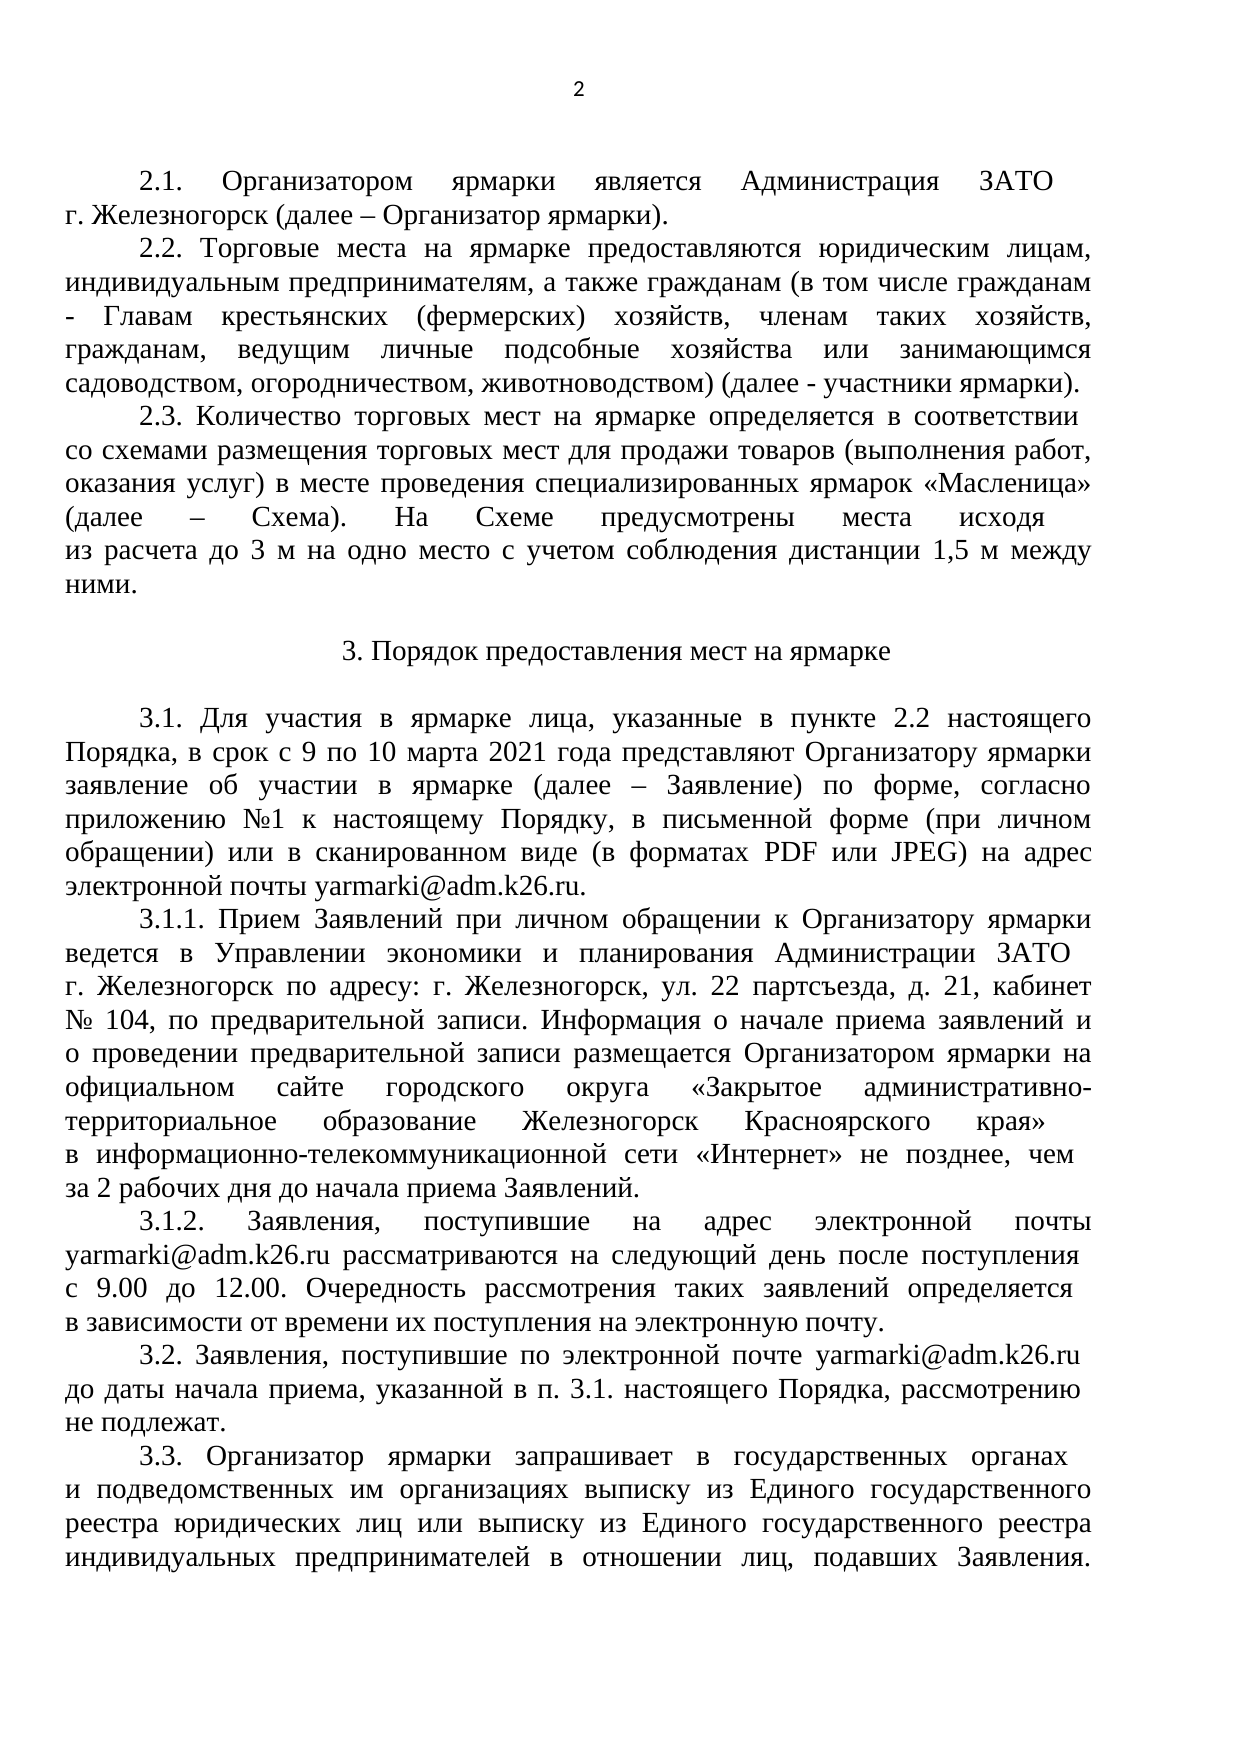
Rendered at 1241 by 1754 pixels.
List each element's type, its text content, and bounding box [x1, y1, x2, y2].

text 2.3. Количество торговых мест на ярмарке определяется в соответствии со схемами размещения торговых мест для продажи товаров (выполнения работ, оказания услуг) в месте проведения специализированных ярмарок «Масленица» (далее – Схема). На Схеме предусмотрены места исходя из расчета до 3 м на одно место с учетом соблюдения дистанции 1,5 м между ними. [65, 398, 1092, 599]
text 3.1.1. Прием Заявлений при личном обращении к Организатору ярмарки ведется в Управлении экономики и планирования Администрации ЗАТО г. Железногорск по адресу: г. Железногорск, ул. 22 партсъезда, д. 21, кабинет № 104, по предварительной записи. Информация о начале приема заявлений и о проведении предварительной записи размещается Организатором ярмарки на официальном сайте городского округа «Закрытое административно-территориальное образование Железногорск Красноярского края» в информационно-телекоммуникационной сети «Интернет» не позднее, чем за 2 рабочих дня до начала приема Заявлений. [65, 901, 1092, 1203]
text 3.1.2. Заявления, поступившие на адрес электронной почты yarmarki@adm.k26.ru рассматриваются на следующий день после поступления с 9.00 до 12.00. Очередность рассмотрения таких заявлений определяется в зависимости от времени их поступления на электронную почту. [65, 1203, 1092, 1337]
text 2.2. Торговые места на ярмарке предоставляются юридическим лицам, индивидуальным предпринимателям, а также гражданам (в том числе гражданам - Главам крестьянских (фермерских) хозяйств, членам таких хозяйств, гражданам, ведущим личные подсобные хозяйства или занимающимся садоводством, огородничеством, животноводством) (далее - участники ярмарки). [65, 231, 1092, 398]
text 3.1. Для участия в ярмарке лица, указанные в пункте 2.2 настоящего Порядка, в срок с 9 по 10 марта 2021 года представляют Организатору ярмарки заявление об участии в ярмарке (далее – Заявление) по форме, согласно приложению №1 к настоящему Порядку, в письменной форме (при личном обращении) или в сканированном виде (в форматах PDF или JPEG) на адрес электронной почты yarmarki@adm.k26.ru. [65, 700, 1092, 901]
text 3.2. Заявления, поступившие по электронной почте yarmarki@adm.k26.ru до даты начала приема, указанной в п. 3.1. настоящего Порядка, рассмотрению не подлежат. [65, 1337, 1092, 1438]
list 3. Порядок предоставления мест на ярмарке [140, 633, 1092, 667]
text 2.1. Организатором ярмарки является Администрация ЗАТО г. Железногорск (далее – Организатор ярмарки). [65, 163, 1092, 231]
